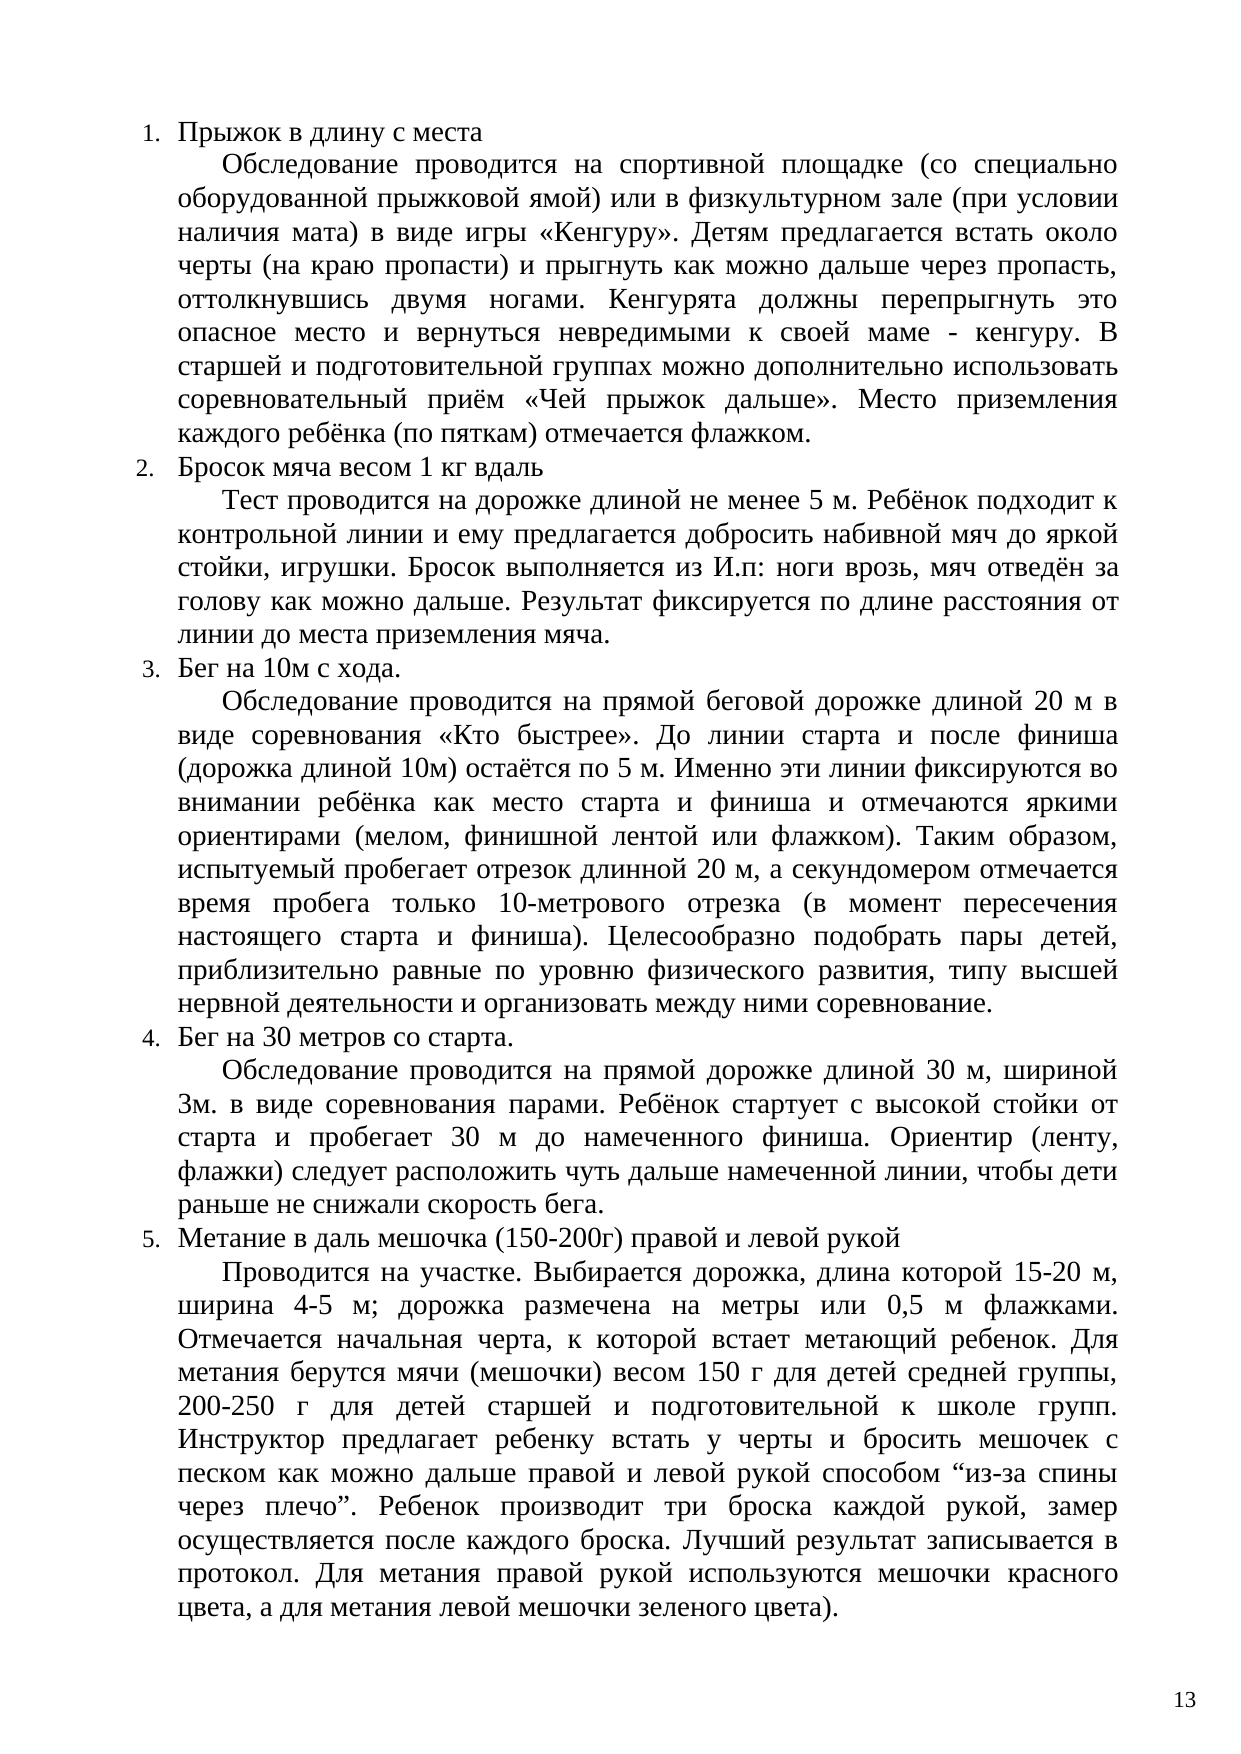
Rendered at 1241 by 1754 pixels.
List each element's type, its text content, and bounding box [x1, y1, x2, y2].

list Прыжок в длину с места [142, 118, 1152, 147]
text Проводится на участке. Выбирается дорожка, длина которой 15-20 м, ширина 4-5 м; дорожка размечена на метры или 0,5 м флажками. Отмечается начальная черта, к которой встает метающий ребенок. Для метания берутся мячи (мешочки) весом 150 г для детей средней группы, 200-250 г для детей старшей и подготовительной к школе групп. Инструктор предлагает ребенку встать у черты и бросить мешочек с песком как можно дальше правой и левой рукой способом “из-за спины через плечо”. Ребенок производит три броска каждой рукой, замер осуществляется после каждого броска. Лучший результат записывается в протокол. Для метания правой рукой используются мешочки красного цвета, а для метания левой мешочки зеленого цвета). [177, 1254, 1118, 1623]
text Обследование проводится на спортивной площадке (со специально оборудованной прыжковой ямой) или в физкультурном зале (при условии наличия мата) в виде игры «Кенгуру». Детям предлагается встать около черты (на краю пропасти) и прыгнуть как можно дальше через пропасть, оттолкнувшись двумя ногами. Кенгурята должны перепрыгнуть это опасное место и вернуться невредимыми к своей маме - кенгуру. В старшей и подготовительной группах можно дополнительно использовать соревновательный приём «Чей прыжок дальше». Место приземления каждого ребёнка (по пяткам) отмечается флажком. [177, 147, 1118, 448]
list Бег на 30 метров со старта. [142, 1019, 1152, 1052]
list Метание в даль мешочка (150-200г) правой и левой рукой [142, 1220, 1152, 1254]
text Обследование проводится на прямой беговой дорожке длиной 20 м в виде соревнования «Кто быстрее». До линии старта и после финиша (дорожка длиной 10м) остаётся по 5 м. Именно эти линии фиксируются во внимании ребёнка как место старта и финиша и отмечаются яркими ориентирами (мелом, финишной лентой или флажком). Таким образом, испытуемый пробегает отрезок длинной 20 м, а секундомером отмечается время пробега только 10-метрового отрезка (в момент пересечения настоящего старта и финиша). Целесообразно подобрать пары детей, приблизительно равные по уровню физического развития, типу высшей нервной деятельности и организовать между ними соревнование. [177, 683, 1118, 1019]
text Тест проводится на дорожке длиной не менее 5 м. Ребёнок подходит к контрольной линии и ему предлагается добросить набивной мяч до яркой стойки, игрушки. Бросок выполняется из И.п: ноги врозь, мяч отведён за голову как можно дальше. Результат фиксируется по длине расстояния от линии до места приземления мяча. [177, 482, 1119, 650]
list Бросок мяча весом 1 кг вдаль [136, 449, 1152, 482]
list Бег на 10м с хода. [142, 650, 1152, 683]
text Обследование проводится на прямой дорожке длиной 30 м, шириной 3м. в виде соревнования парами. Ребёнок стартует с высокой стойки от старта и пробегает 30 м до намеченного финиша. Ориентир (ленту, флажки) следует расположить чуть дальше намеченной линии, чтобы дети раньше не снижали скорость бега. [177, 1052, 1119, 1220]
